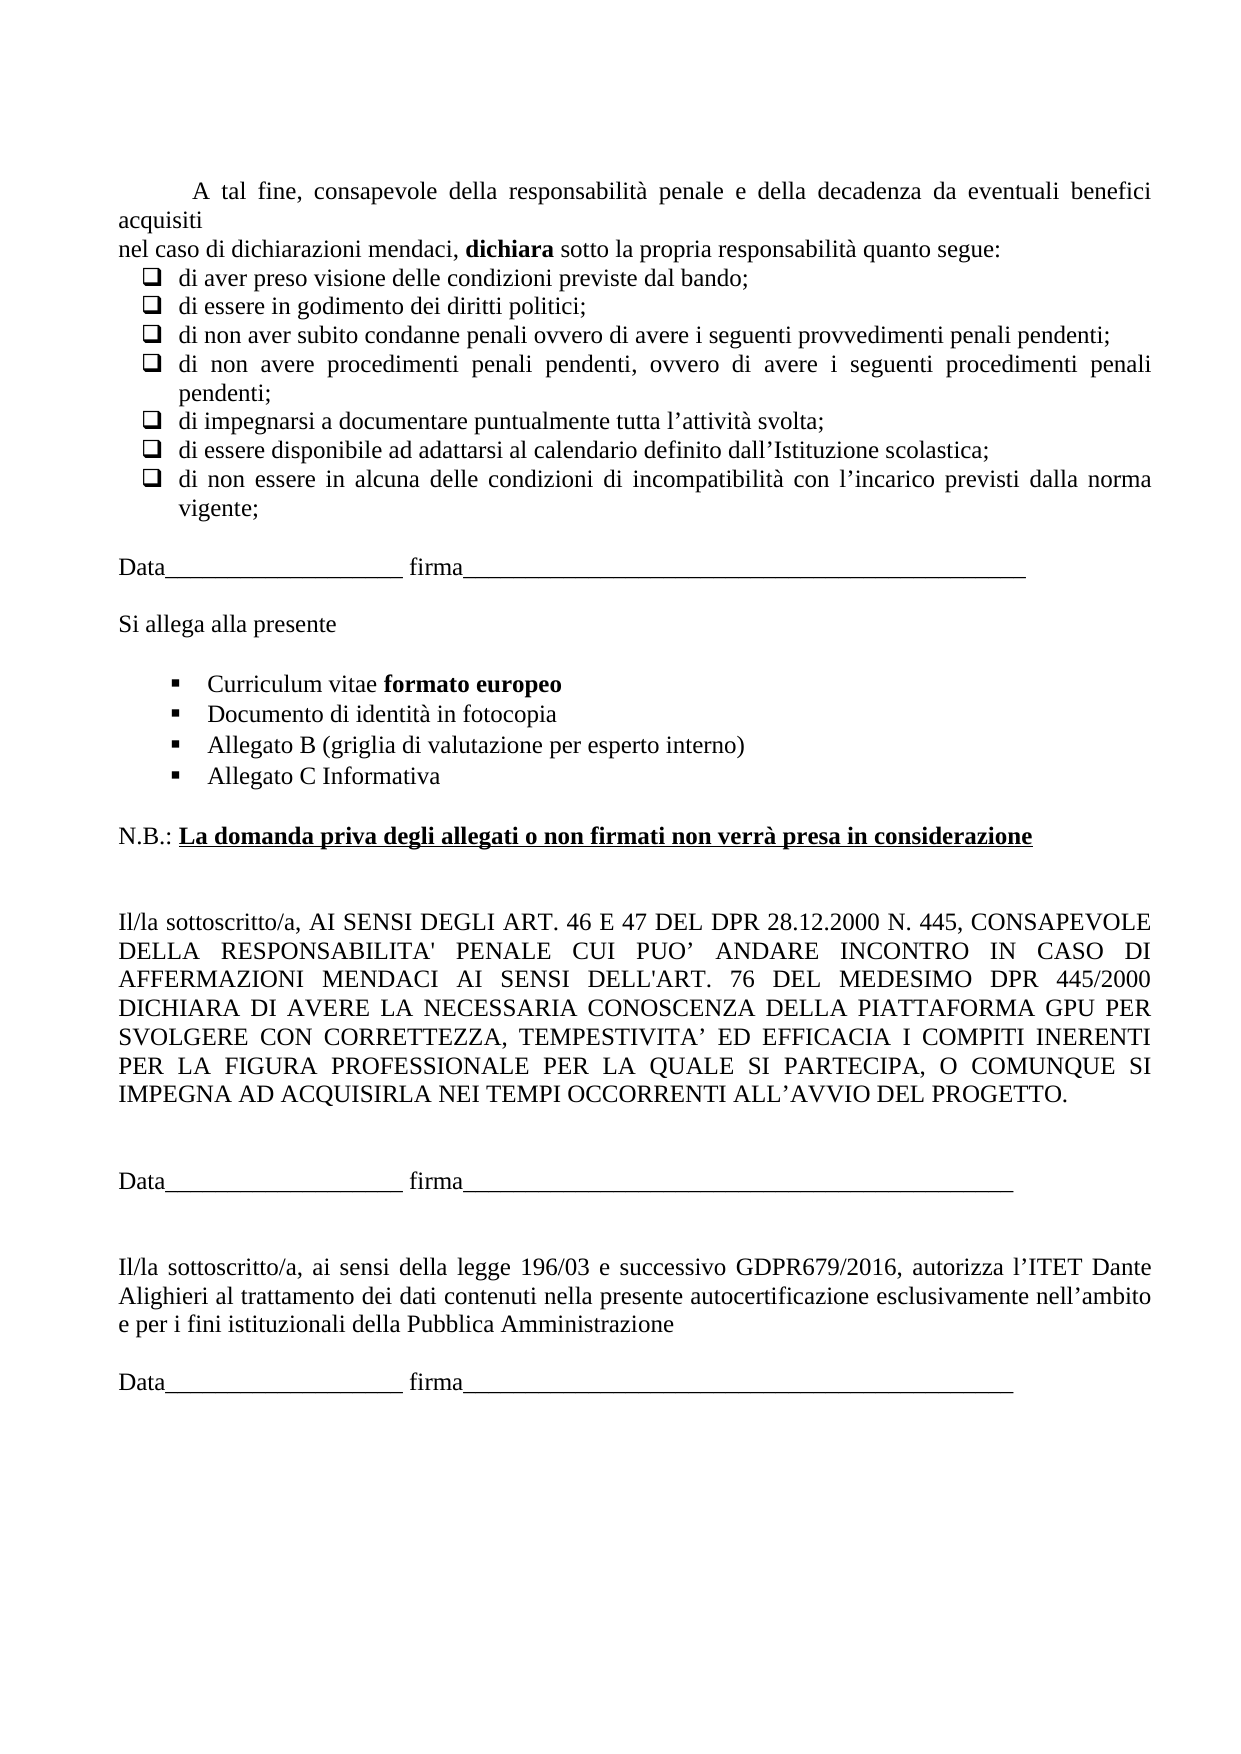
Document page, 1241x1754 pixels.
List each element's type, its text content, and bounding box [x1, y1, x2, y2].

text A tal fine, consapevole della responsabilità penale e della decadenza da eventuali benefici acquisiti [118, 176, 1152, 234]
list di non aver subito condanne penali ovvero di avere i seguenti provvedimenti penali pendenti; [141, 320, 1152, 349]
list di essere in godimento dei diritti politici; [141, 291, 1152, 320]
text Data___________________ firma____________________________________________ [118, 1367, 1152, 1396]
list di essere disponibile ad adattarsi al calendario definito dall’Istituzione scolastica; [141, 435, 1152, 464]
list di non avere procedimenti penali pendenti, ovvero di avere i seguenti procedimenti penali pendenti; [141, 349, 1152, 406]
text Si allega alla presente [118, 609, 1152, 638]
text Il/la sottoscritto/a, ai sensi della legge 196/03 e successivo GDPR679/2016, autorizza l’ITET Dante Alighieri al trattamento dei dati contenuti nella presente autocertificazione esclusivamente nell’ambito e per i fini istituzionali della Pubblica Amministrazione [118, 1252, 1152, 1338]
text Data___________________ firma____________________________________________ [118, 1166, 1152, 1194]
list Allegato C Informativa [169, 761, 1125, 790]
list di aver preso visione delle condizioni previste dal bando; [141, 263, 1152, 291]
list Curriculum vitae formato europeo [169, 669, 1125, 697]
text Il/la sottoscritto/a, AI SENSI DEGLI ART. 46 E 47 DEL DPR 28.12.2000 N. 445, CONSAPEVOLE DELLA RESPONSABILITA' PENALE CUI PUO’ ANDARE INCONTRO IN CASO DI AFFERMAZIONI MENDACI AI SENSI DELL'ART. 76 DEL MEDESIMO DPR 445/2000 DICHIARA DI AVERE LA NECESSARIA CONOSCENZA DELLA PIATTAFORMA GPU PER SVOLGERE CON CORRETTEZZA, TEMPESTIVITA’ ED EFFICACIA I COMPITI INERENTI PER LA FIGURA PROFESSIONALE PER LA QUALE SI PARTECIPA, O COMUNQUE SI IMPEGNA AD ACQUISIRLA NEI TEMPI OCCORRENTI ALL’AVVIO DEL PROGETTO. [118, 907, 1152, 1108]
list Allegato B (griglia di valutazione per esperto interno) [169, 730, 1125, 759]
list di impegnarsi a documentare puntualmente tutta l’attività svolta; [141, 406, 1152, 435]
list di non essere in alcuna delle condizioni di incompatibilità con l’incarico previsti dalla norma vigente; [141, 464, 1152, 521]
text Data___________________ firma_____________________________________________ [118, 552, 1152, 580]
text nel caso di dichiarazioni mendaci, dichiara sotto la propria responsabilità quanto segue: [118, 234, 1152, 263]
list Documento di identità in fotocopia [169, 699, 1125, 728]
text N.B.: La domanda priva degli allegati o non firmati non verrà presa in considerazione [118, 821, 1152, 849]
